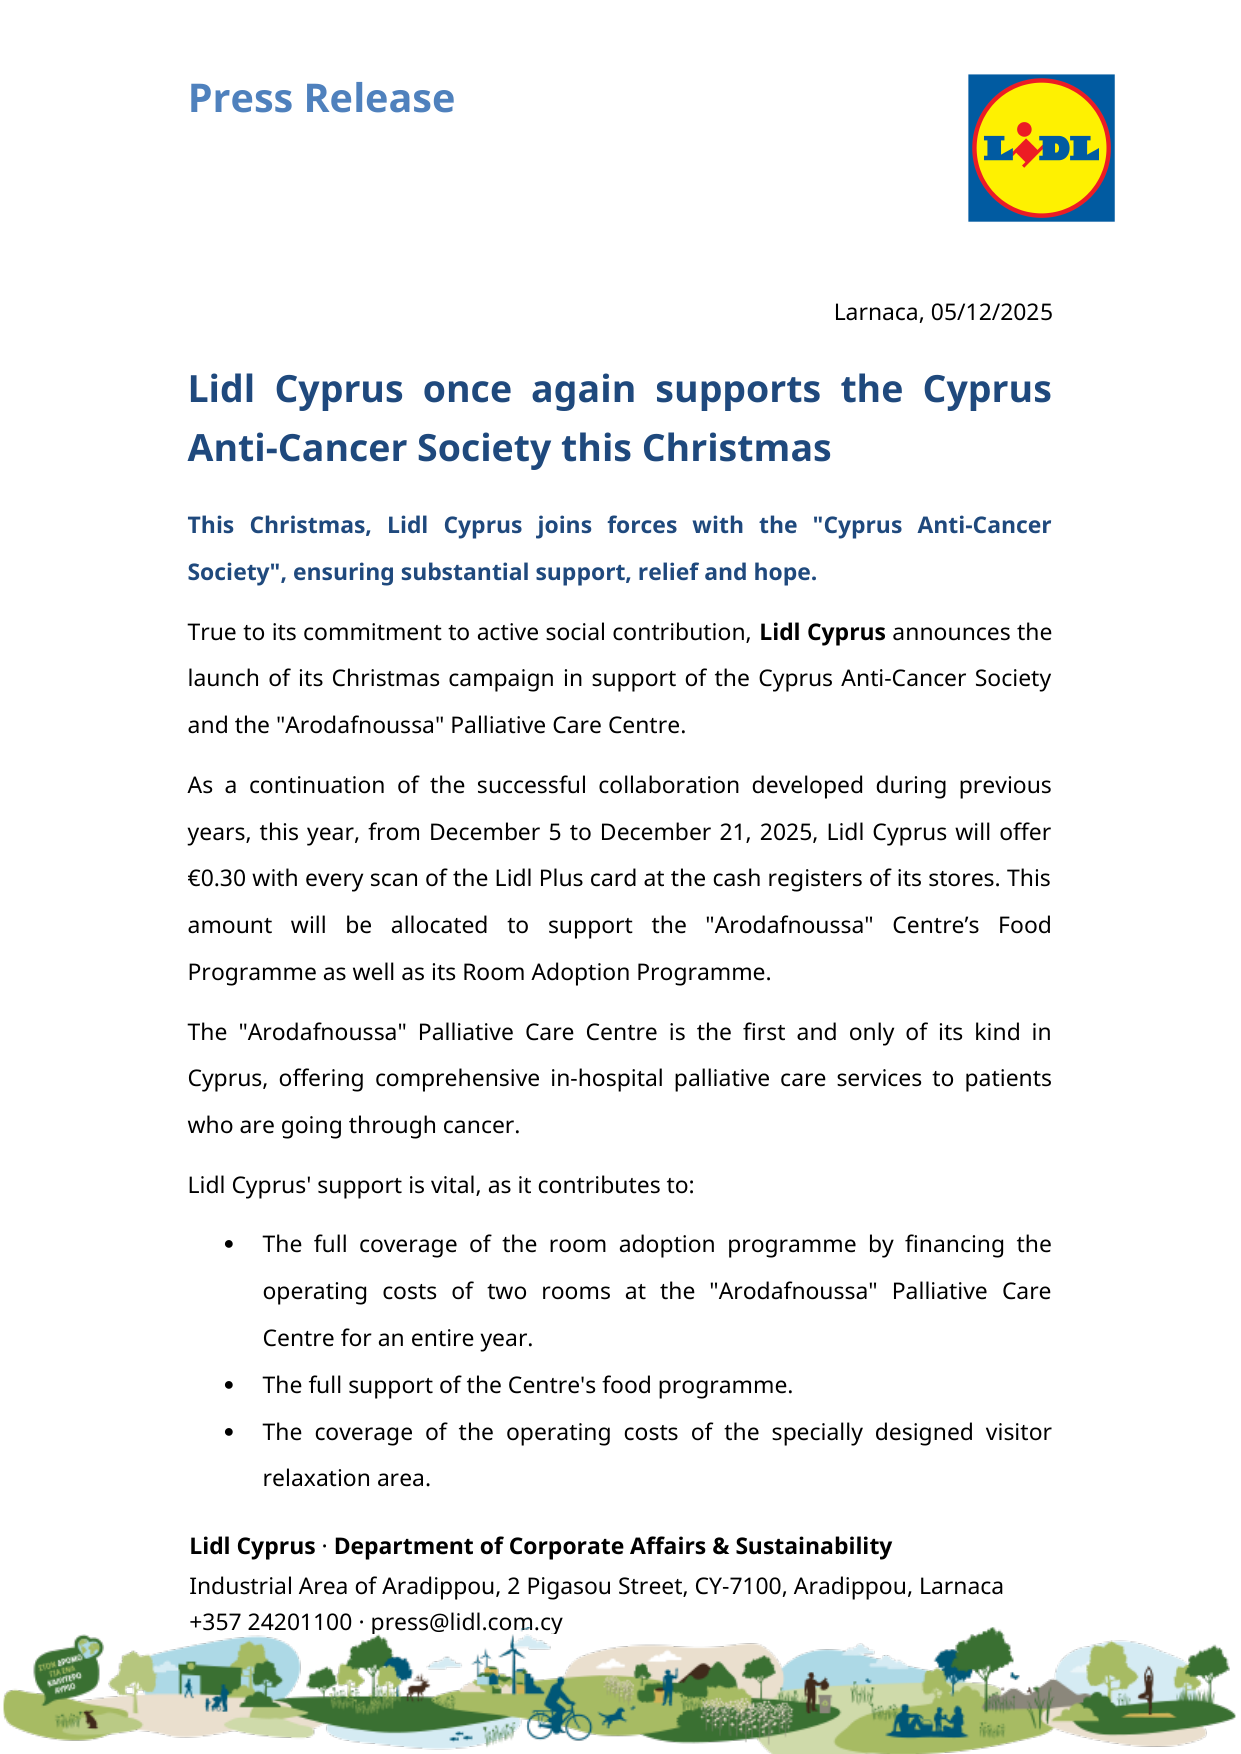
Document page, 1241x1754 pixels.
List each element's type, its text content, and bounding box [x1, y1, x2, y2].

text The "Arodafnoussa" Palliative Care Centre is the first and only of its kind in Cyprus, offering comprehensive in-hospital palliative care services to patients who are going through cancer. [187, 1015, 1053, 1140]
list The full coverage of the room adoption programme by financing the operating costs of two rooms at the "Arodafnoussa" Palliative Care Centre for an entire year. [225, 1228, 1053, 1353]
text This Christmas, Lidl Cyprus joins forces with the "Cyprus Anti-Cancer Society", ensuring substantial support, relief and hope. [187, 509, 1053, 587]
text As a continuation of the successful collaboration developed during previous years, this year, from December 5 to December 21, 2025, Lidl Cyprus will offer €0.30 with every scan of the Lidl Plus card at the cash registers of its stores. This amount will be allocated to support the "Arodafnoussa" Centre’s Food Programme as well as its Room Adoption Programme. [187, 768, 1053, 987]
text Larnaca, 05/12/2025 [187, 296, 1053, 327]
text True to its commitment to active social contribution, Lidl Cyprus announces the launch of its Christmas campaign in support of the Cyprus Anti-Cancer Society and the "Arodafnoussa" Palliative Care Centre. [187, 615, 1053, 740]
text Lidl Cyprus' support is vital, as it contributes to: [187, 1168, 1053, 1200]
picture [967, 73, 1116, 223]
list The coverage of the operating costs of the specially designed visitor relaxation area. [225, 1415, 1053, 1493]
picture [2, 1627, 1239, 1754]
text Lidl Cyprus once again supports the Cyprus Anti-Cancer Society this Christmas [187, 363, 1053, 472]
list The full support of the Centre's food programme. [225, 1368, 1053, 1400]
